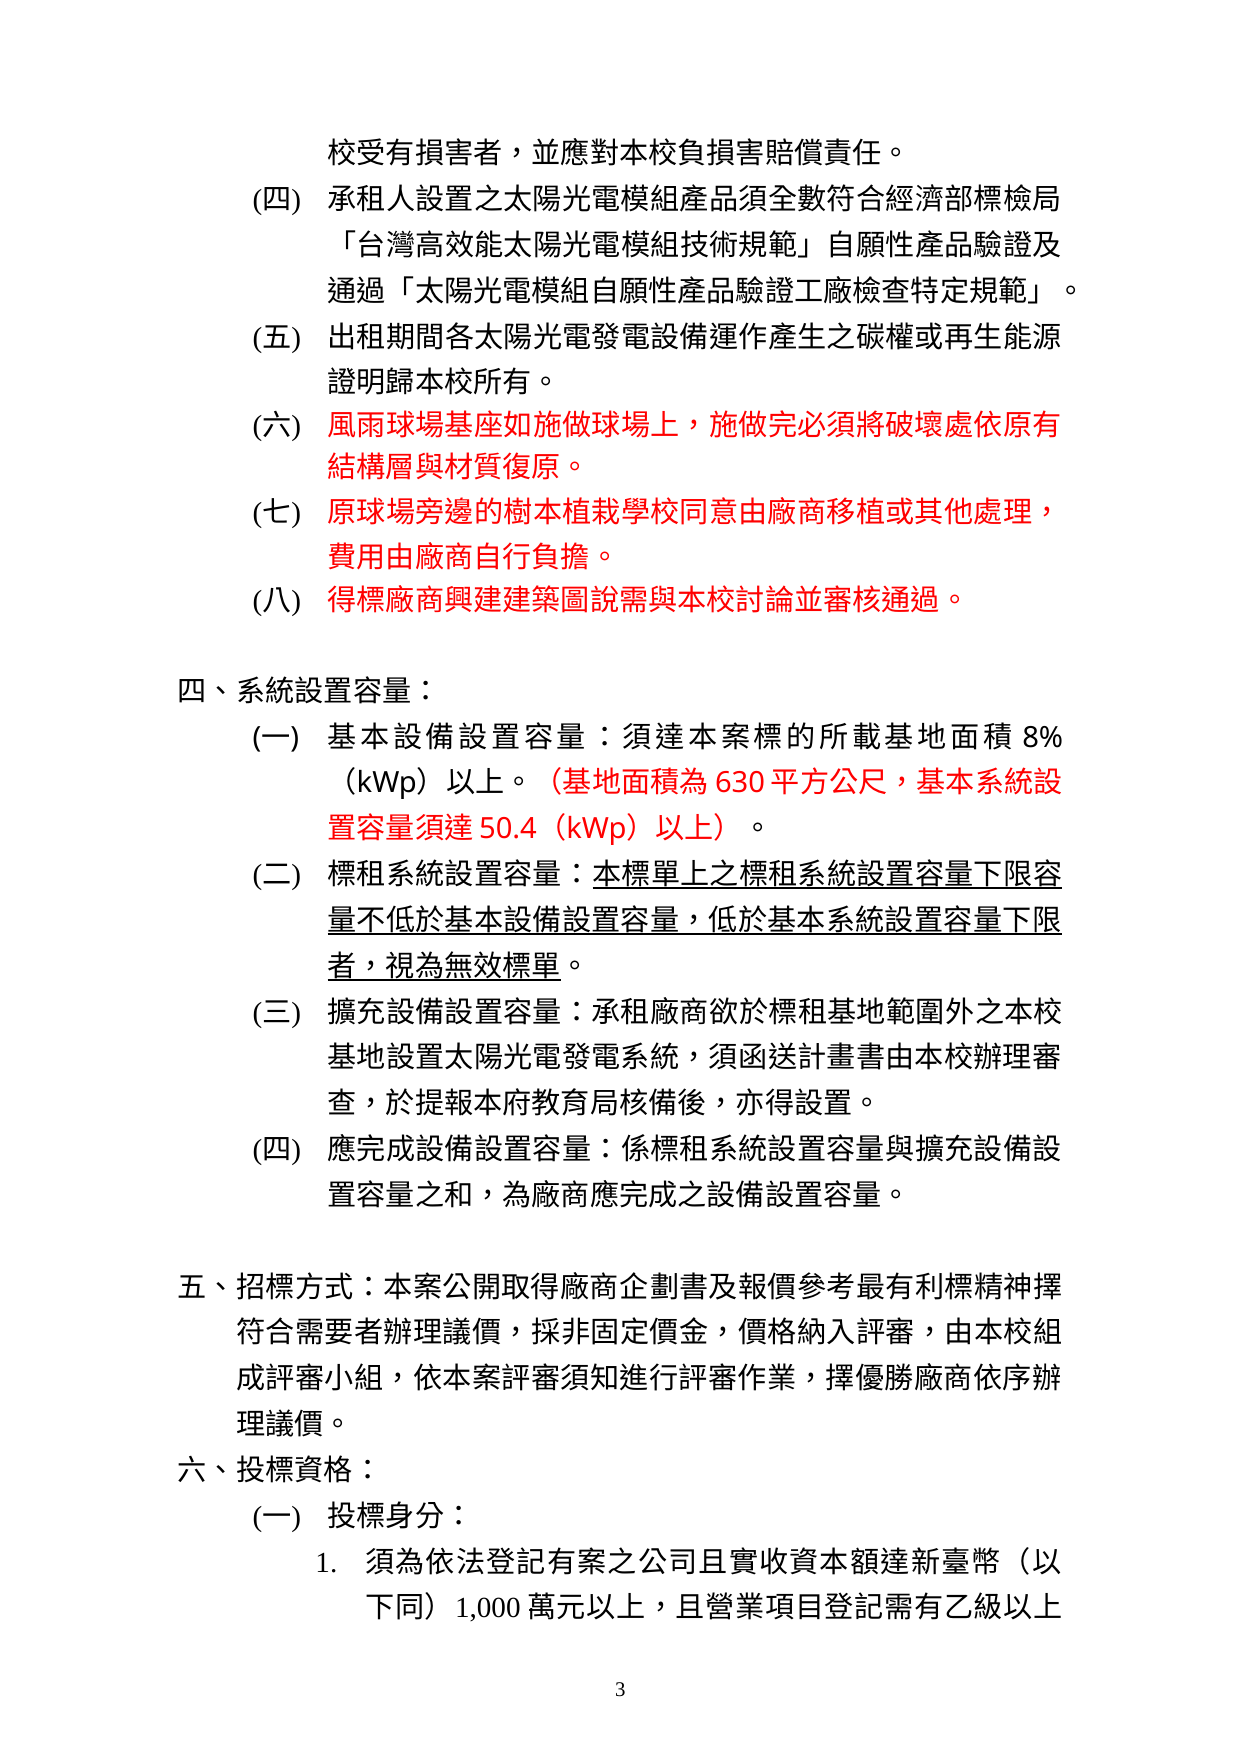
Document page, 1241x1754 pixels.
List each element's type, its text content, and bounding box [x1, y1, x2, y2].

list 招標方式：本案公開取得廠商企劃書及報價參考最有利標精神擇符合需要者辦理議價，採非固定價金，價格納入評審，由本校組成評審小組，依本案評審須知進行評審作業，擇優勝廠商依序辦理議價。 [177, 1260, 1063, 1444]
list 擴充設備設置容量：承租廠商欲於標租基地範圍外之本校基地設置太陽光電發電系統，須函送計畫書由本校辦理審查，於提報本府教育局核備後，亦得設置。 [252, 985, 1063, 1123]
list 原球場旁邊的樹本植栽學校同意由廠商移植或其他處理，費用由廠商自行負擔。 [252, 485, 1063, 577]
list 投標身分： [252, 1489, 1063, 1535]
list 承租人設置之太陽光電模組產品須全數符合經濟部標檢局「台灣高效能太陽光電模組技術規範」自願性產品驗證及通過「太陽光電模組自願性產品驗證工廠檢查特定規範」。 [252, 173, 1063, 310]
list 投標資格： [177, 1444, 1063, 1489]
list 標租系統設置容量：本標單上之標租系統設置容量下限容量不低於基本設備設置容量，低於基本系統設置容量下限者，視為無效標單。 [252, 848, 1063, 985]
list 應完成設備設置容量：係標租系統設置容量與擴充設備設置容量之和，為廠商應完成之設備設置容量。 [252, 1123, 1063, 1214]
list 得標廠商興建建築圖說需與本校討論並審核通過。 [252, 577, 1063, 619]
list 風雨球場基座如施做球場上，施做完必須將破壞處依原有結構層與材質復原。 [252, 402, 1063, 485]
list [315, 1535, 1063, 1627]
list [252, 127, 1063, 173]
list 系統設置容量： [177, 664, 1063, 710]
list 出租期間各太陽光電發電設備運作產生之碳權或再生能源證明歸本校所有。 [252, 310, 1063, 402]
list 基本設備設置容量：須達本案標的所載基地面積8%（kWp）以上。（基地面積為630平方公尺，基本系統設置容量須達50.4（kWp）以上）。 [252, 710, 1063, 848]
